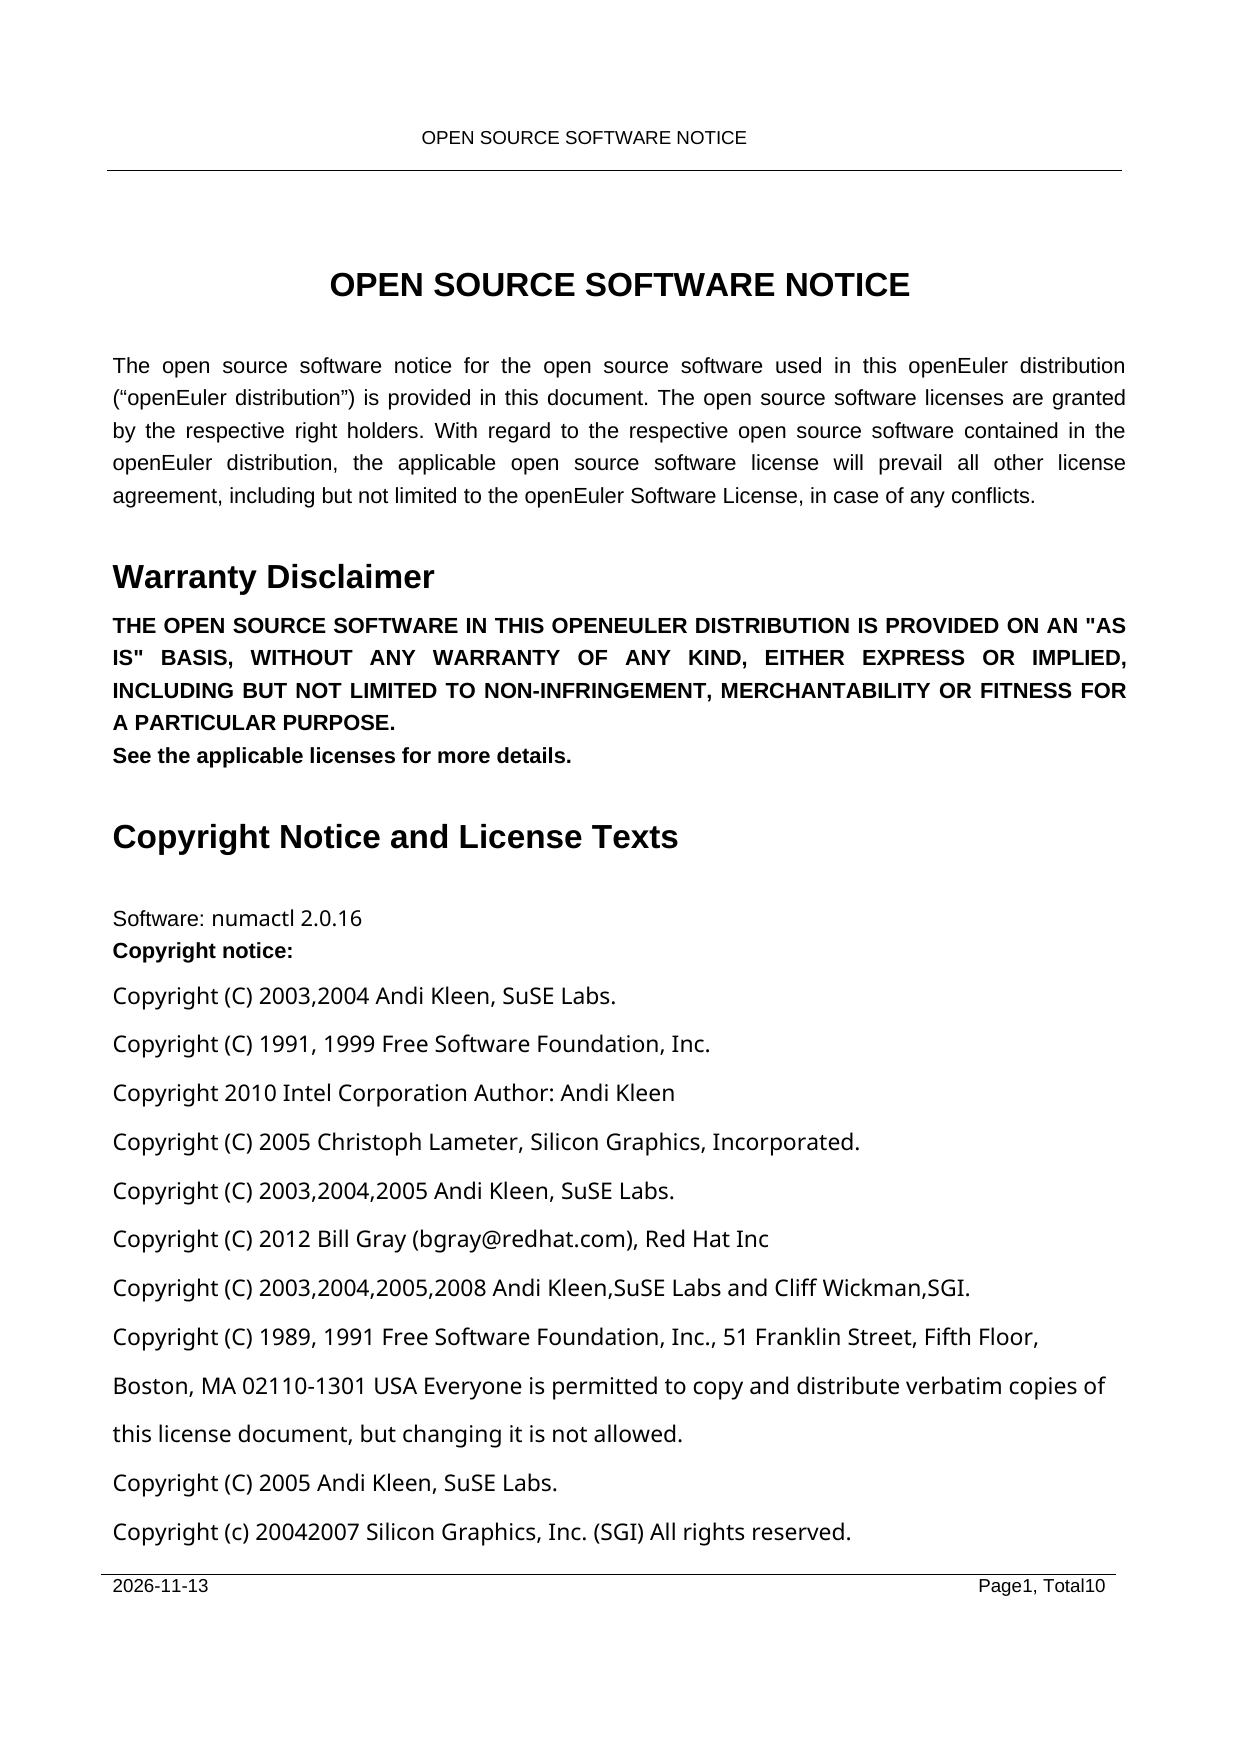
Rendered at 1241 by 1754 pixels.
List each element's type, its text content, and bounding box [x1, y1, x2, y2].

text Software: numactl 2.0.16 [112, 901, 1128, 934]
text Warranty Disclaimer [112, 544, 1128, 609]
text Copyright Notice and License Texts [112, 804, 1128, 869]
text The open source software notice for the open source software used in this openEuler distribution (“openEuler distribution”) is provided in this document. The open source software licenses are granted by the respective right holders. With regard to the respective open source software contained in the openEuler distribution, the applicable open source software license will prevail all other license agreement, including but not limited to the openEuler Software License, in case of any conflicts. [112, 349, 1128, 511]
text OPEN SOURCE SOFTWARE NOTICE [112, 251, 1128, 316]
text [112, 979, 1128, 1548]
text THE OPEN SOURCE SOFTWARE IN THIS OPENEULER DISTRIBUTION IS PROVIDED ON AN "AS IS" BASIS, WITHOUT ANY WARRANTY OF ANY KIND, EITHER EXPRESS OR IMPLIED, INCLUDING BUT NOT LIMITED TO NON-INFRINGEMENT, MERCHANTABILITY OR FITNESS FOR A PARTICULAR PURPOSE. See the applicable licenses for more details. [112, 609, 1128, 771]
text Copyright notice: [112, 934, 1128, 966]
